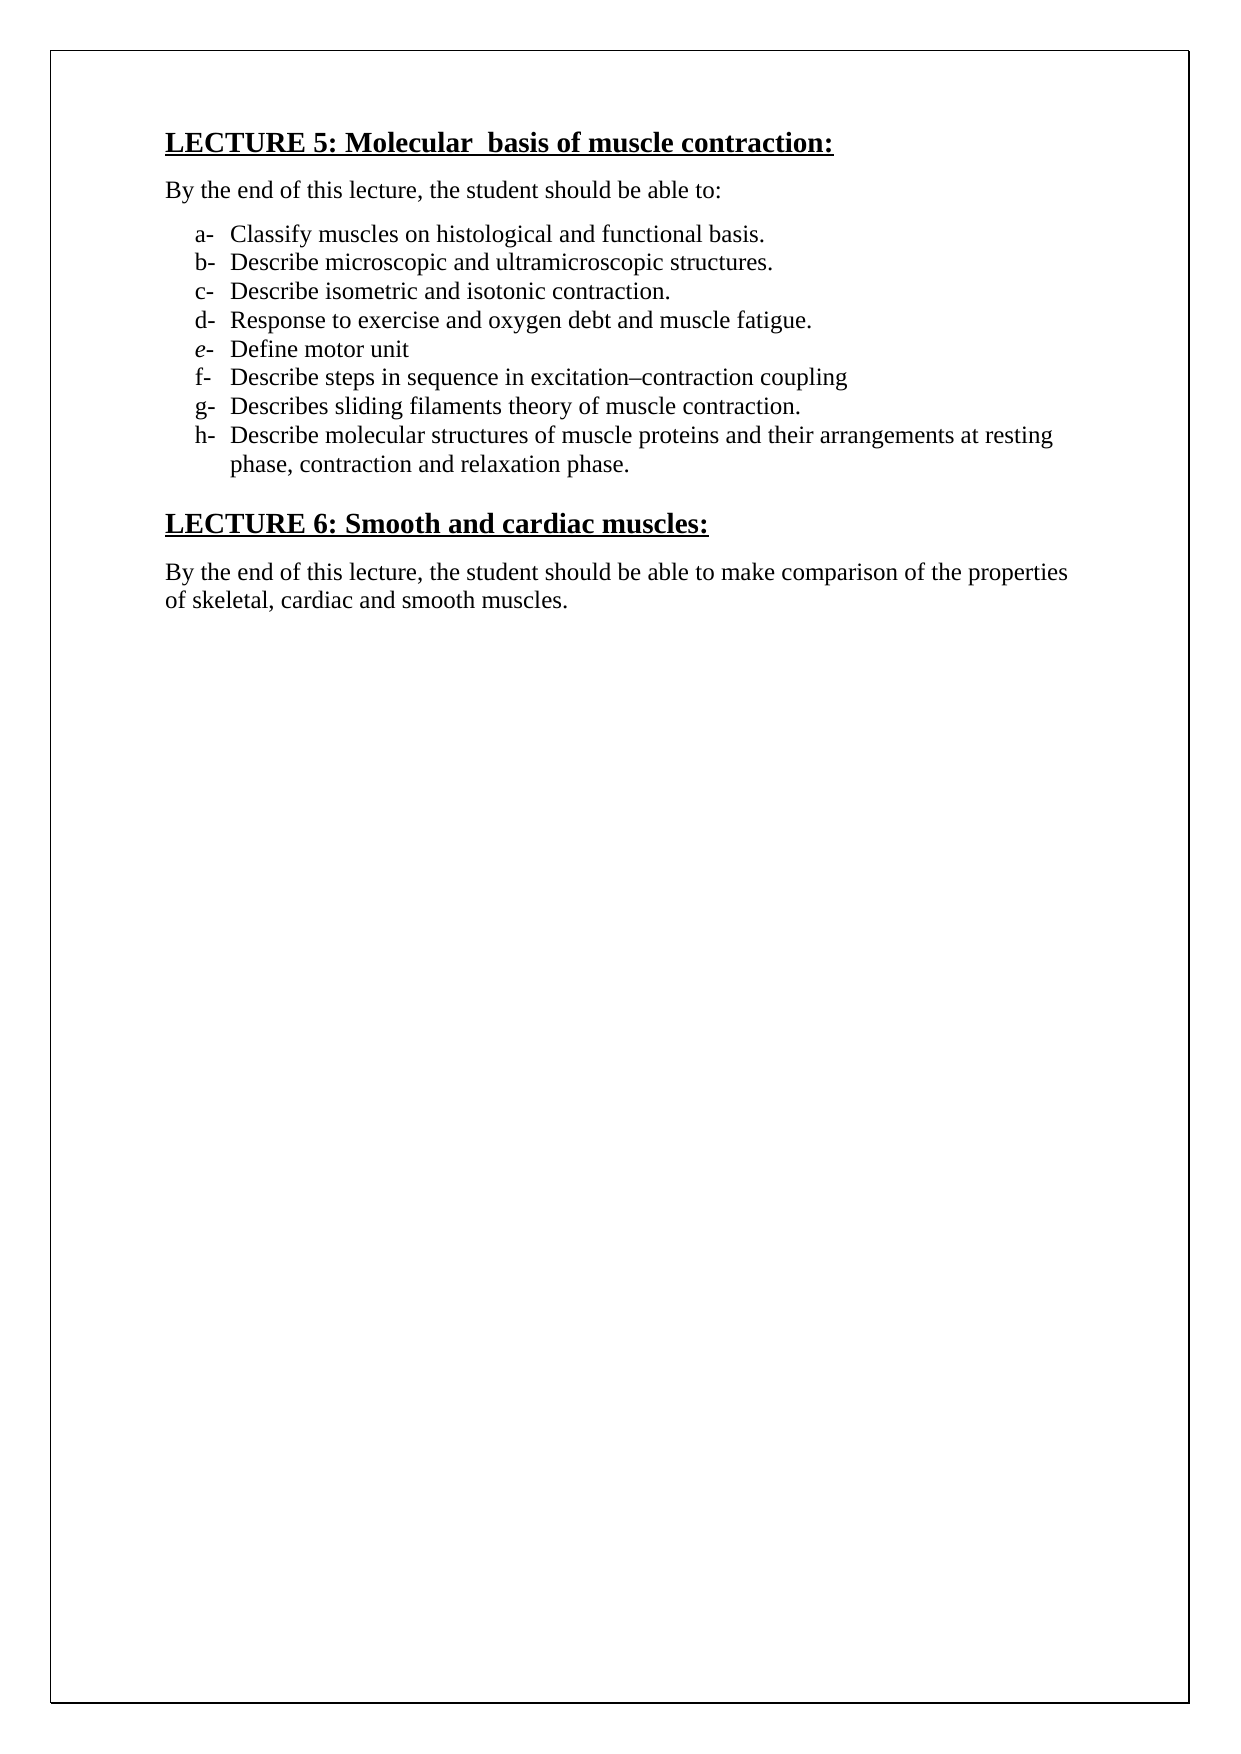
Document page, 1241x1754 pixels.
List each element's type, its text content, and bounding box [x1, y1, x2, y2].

list Response to exercise and oxygen debt and muscle fatigue. [194, 305, 1089, 334]
list Describe isometric and isotonic contraction. [194, 276, 1089, 305]
list Describe microscopic and ultramicroscopic structures. [194, 247, 1089, 276]
list Define motor unit [194, 334, 1089, 362]
list Describe molecular structures of muscle proteins and their arrangements at resting phase, contraction and relaxation phase. [194, 420, 1089, 477]
text By the end of this lecture, the student should be able to make comparison of the properties of skeletal, cardiac and smooth muscles. [165, 557, 1089, 614]
text Lecture 6: Smooth and cardiac muscles: [165, 506, 1089, 540]
text Lecture 5: Molecular basis of muscle contraction: [165, 125, 1089, 159]
list Describe steps in sequence in excitation–contraction coupling [194, 362, 1089, 391]
text By the end of this lecture, the student should be able to: [165, 176, 1089, 204]
list Classify muscles on histological and functional basis. [194, 219, 1089, 247]
list Describes sliding filaments theory of muscle contraction. [194, 391, 1089, 420]
